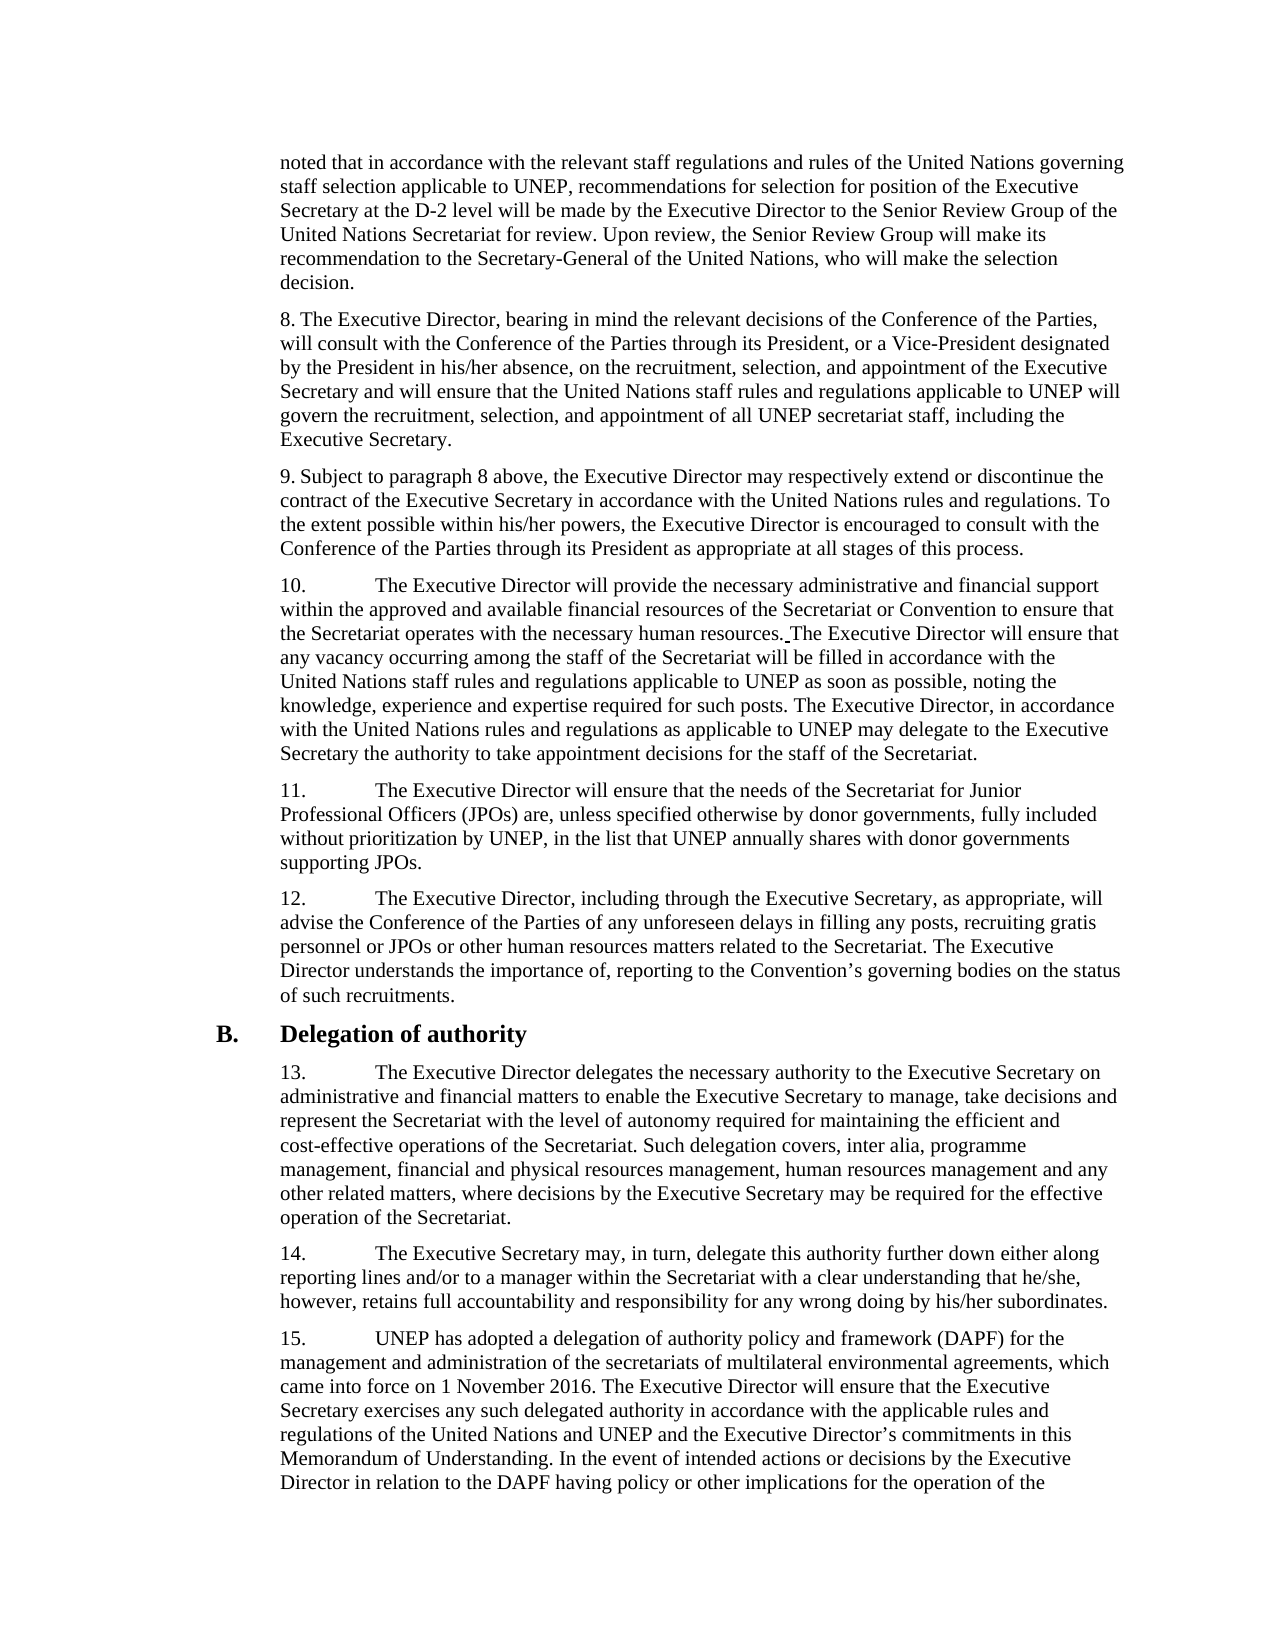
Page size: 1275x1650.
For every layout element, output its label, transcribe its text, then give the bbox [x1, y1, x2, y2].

list The Executive Director will provide the necessary administrative and financial support within the approved and available financial resources of the Secretariat or Convention to ensure that the Secretariat operates with the necessary human resources. The Executive Director will ensure that any vacancy occurring among the staff of the Secretariat will be filled in accordance with the United Nations staff rules and regulations applicable to UNEP as soon as possible, noting the knowledge, experience and expertise required for such posts. The Executive Director, in accordance with the United Nations rules and regulations as applicable to UNEP may delegate to the Executive Secretary the authority to take appointment decisions for the staff of the Secretariat. [280, 572, 1125, 765]
list The Executive Director, including through the Executive Secretary, as appropriate, will advise the Conference of the Parties of any unforeseen delays in filling any posts, recruiting gratis personnel or JPOs or other human resources matters related to the Secretariat. The Executive Director understands the importance of, reporting to the Convention’s governing bodies on the status of such recruitments. [280, 886, 1125, 1007]
list The Executive Director delegates the necessary authority to the Executive Secretary on administrative and financial matters to enable the Executive Secretary to manage, take decisions and represent the Secretariat with the level of autonomy required for maintaining the efficient and cost-effective operations of the Secretariat. Such delegation covers, inter alia, programme management, financial and physical resources management, human resources management and any other related matters, where decisions by the Executive Secretary may be required for the effective operation of the Secretariat. [280, 1060, 1125, 1229]
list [280, 150, 1125, 294]
list The Executive Secretary may, in turn, delegate this authority further down either along reporting lines and/or to a manager within the Secretariat with a clear understanding that he/she, however, retains full accountability and responsibility for any wrong doing by his/her subordinates. [280, 1241, 1125, 1313]
text B. Delegation of authority [150, 1019, 1095, 1048]
list The Executive Director, bearing in mind the relevant decisions of the Conference of the Parties, will consult with the Conference of the Parties through its President, or a Vice-President designated by the President in his/her absence, on the recruitment, selection, and appointment of the Executive Secretary and will ensure that the United Nations staff rules and regulations applicable to UNEP will govern the recruitment, selection, and appointment of all UNEP secretariat staff, including the Executive Secretary. [280, 307, 1125, 451]
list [280, 1326, 1125, 1494]
list Subject to paragraph 8 above, the Executive Director may respectively extend or discontinue the contract of the Executive Secretary in accordance with the United Nations rules and regulations. To the extent possible within his/her powers, the Executive Director is encouraged to consult with the Conference of the Parties through its President as appropriate at all stages of this process. [280, 464, 1125, 560]
list The Executive Director will ensure that the needs of the Secretariat for Junior Professional Officers (JPOs) are, unless specified otherwise by donor governments, fully included without prioritization by UNEP, in the list that UNEP annually shares with donor governments supporting JPOs. [280, 777, 1125, 874]
